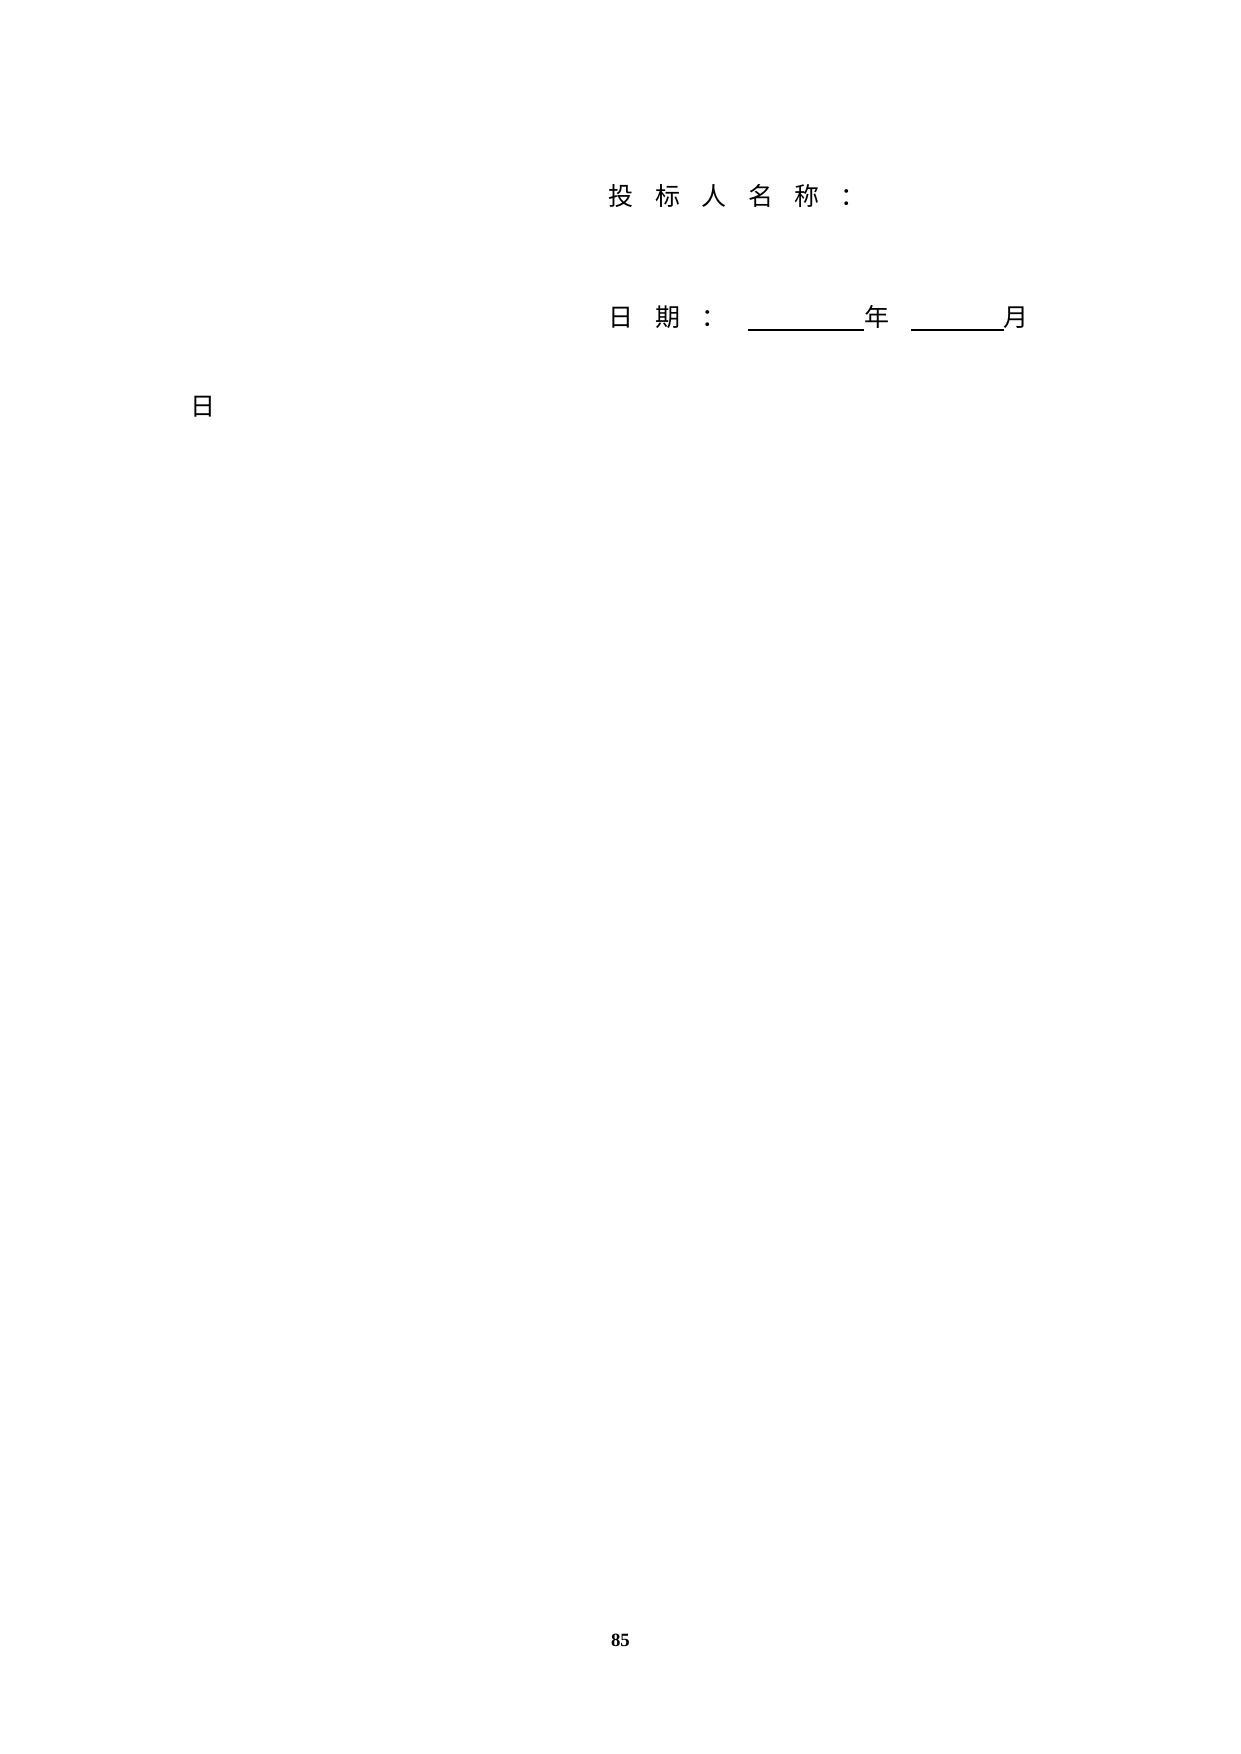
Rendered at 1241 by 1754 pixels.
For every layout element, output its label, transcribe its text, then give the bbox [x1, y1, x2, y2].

text 投标人名称： [190, 164, 1050, 224]
text 日期： 年 月 日 [190, 286, 1050, 434]
